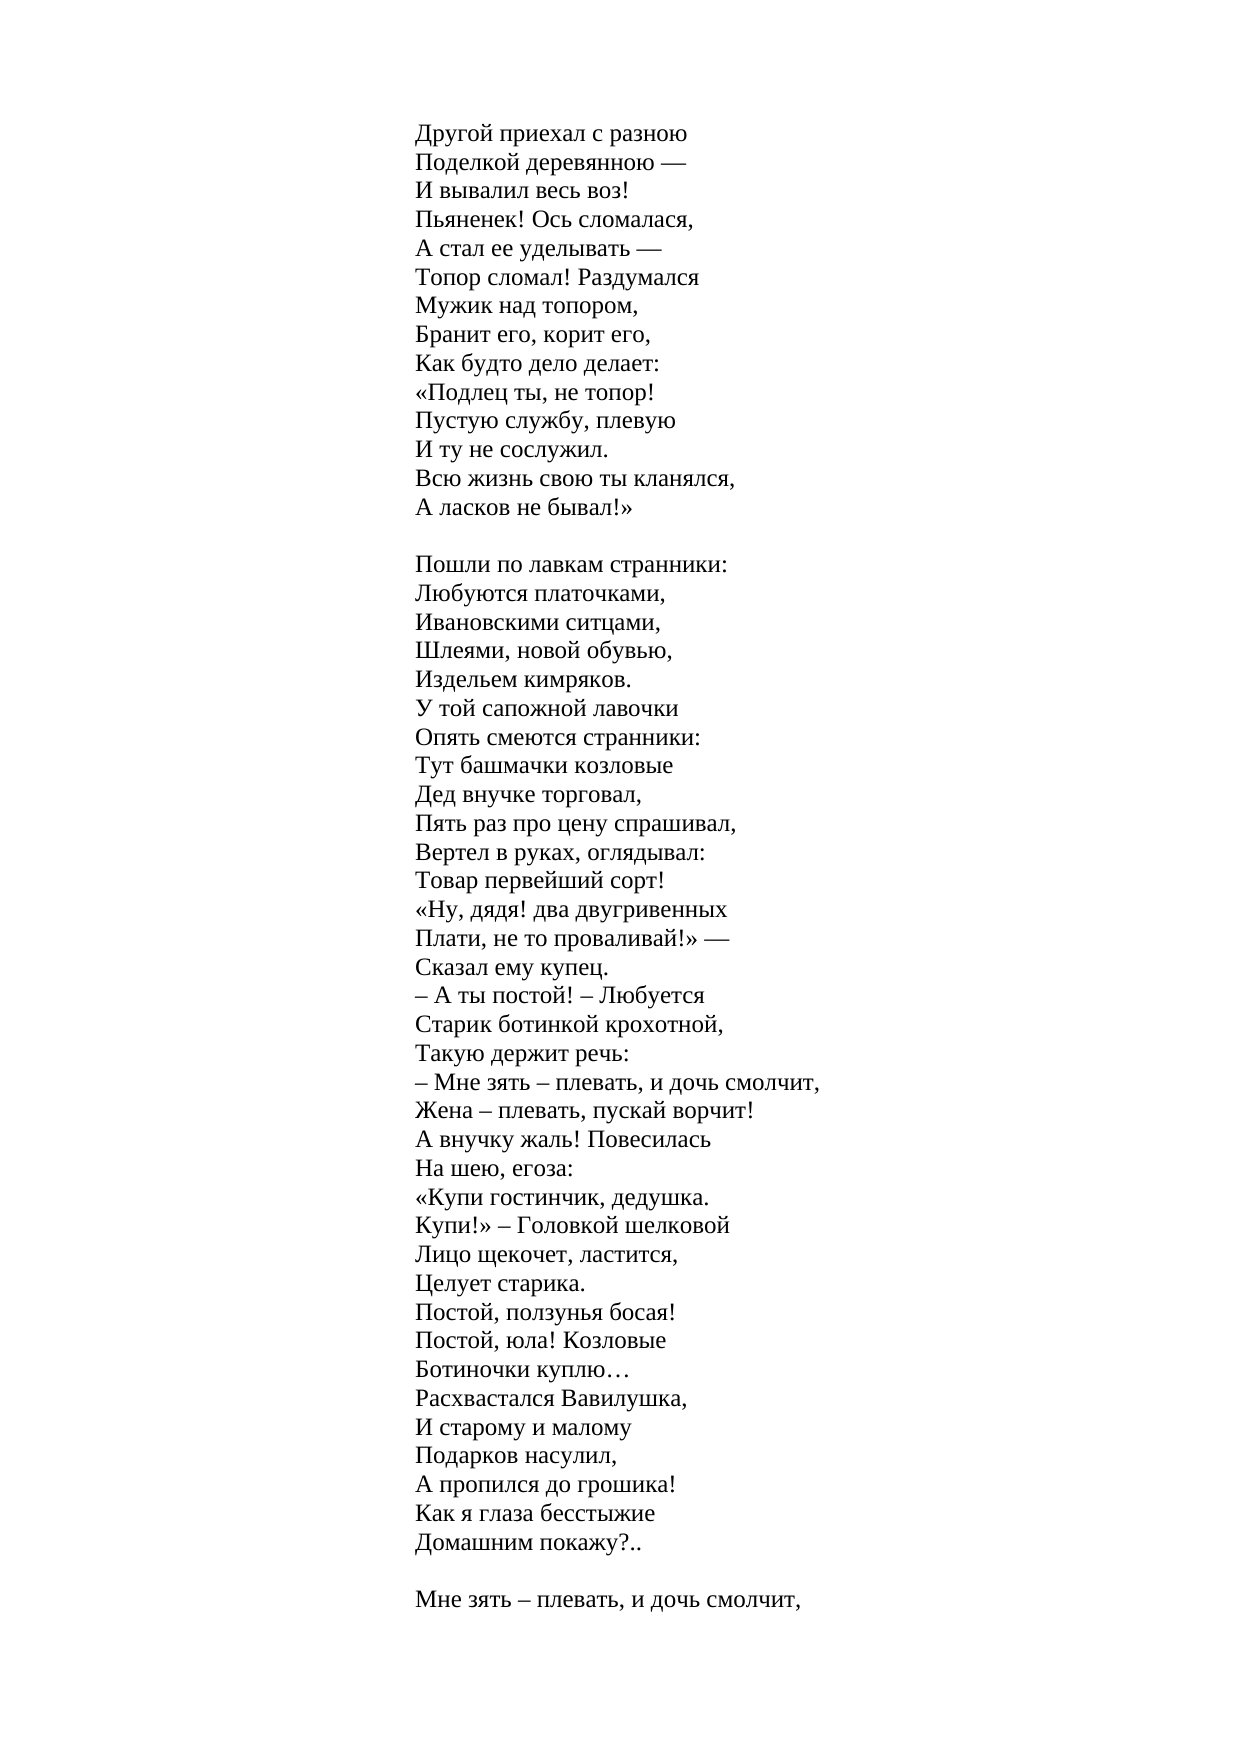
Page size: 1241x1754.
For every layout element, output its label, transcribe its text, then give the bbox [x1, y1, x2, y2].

text А пропился до грошика! [356, 1469, 1089, 1498]
text И вывалил весь воз! [356, 176, 1089, 204]
text «Подлец ты, не топор! [356, 377, 1089, 406]
text Плати, не то проваливай!» — [356, 923, 1089, 952]
text Как будто дело делает: [356, 348, 1089, 377]
text У той сапожной лавочки [356, 693, 1089, 722]
text Ивановскими ситцами, [356, 607, 1089, 636]
text Мне зять – плевать, и дочь смолчит, [356, 1584, 1089, 1613]
text Расхвастался Вавилушка, [356, 1383, 1089, 1412]
text А внучку жаль! Повесилась [356, 1124, 1089, 1153]
text Ботиночки куплю… [356, 1354, 1089, 1383]
text Другой приехал с разною [356, 118, 1089, 147]
text И ту не сослужил. [356, 434, 1089, 463]
text Постой, ползунья босая! [356, 1297, 1089, 1326]
text Старик ботинкой крохотной, [356, 1009, 1089, 1038]
text Всю жизнь свою ты кланялся, [356, 463, 1089, 492]
text Поделкой деревянною — [356, 147, 1089, 176]
text Издельем кимряков. [356, 664, 1089, 693]
text Вертел в руках, оглядывал: [356, 837, 1089, 866]
text А ласков не бывал!» [356, 492, 1089, 521]
text Дед внучке торговал, [356, 779, 1089, 808]
text Опять смеются странники: [356, 722, 1089, 751]
text – А ты постой! – Любуется [356, 981, 1089, 1009]
text Тут башмачки козловые [356, 751, 1089, 779]
text Жена – плевать, пускай ворчит! [356, 1096, 1089, 1124]
text «Ну, дядя! два двугривенных [356, 894, 1089, 923]
text Целует старика. [356, 1268, 1089, 1297]
text Пустую службу, плевую [356, 406, 1089, 434]
text Пять раз про цену спрашивал, [356, 808, 1089, 837]
text На шею, егоза: [356, 1153, 1089, 1182]
text Шлеями, новой обувью, [356, 636, 1089, 664]
text Постой, юла! Козловые [356, 1326, 1089, 1354]
text И старому и малому [356, 1412, 1089, 1441]
text Домашним покажу?.. [356, 1527, 1089, 1556]
text Мужик над топором, [356, 291, 1089, 319]
text Сказал ему купец. [356, 952, 1089, 981]
text Товар первейший сорт! [356, 866, 1089, 894]
text Такую держит речь: [356, 1038, 1089, 1067]
text Купи!» – Головкой шелковой [356, 1211, 1089, 1239]
text Лицо щекочет, ластится, [356, 1239, 1089, 1268]
text Бранит его, корит его, [356, 319, 1089, 348]
text «Купи гостинчик, дедушка. [356, 1182, 1089, 1211]
text Подарков насулил, [356, 1441, 1089, 1469]
text Как я глаза бесстыжие [356, 1498, 1089, 1527]
text – Мне зять – плевать, и дочь смолчит, [356, 1067, 1089, 1096]
text Пошли по лавкам странники: [356, 549, 1089, 578]
text Любуются платочками, [356, 578, 1089, 607]
text Топор сломал! Раздумался [356, 262, 1089, 291]
text Пьяненек! Ось сломалася, [356, 204, 1089, 233]
text А стал ее уделывать — [356, 233, 1089, 262]
